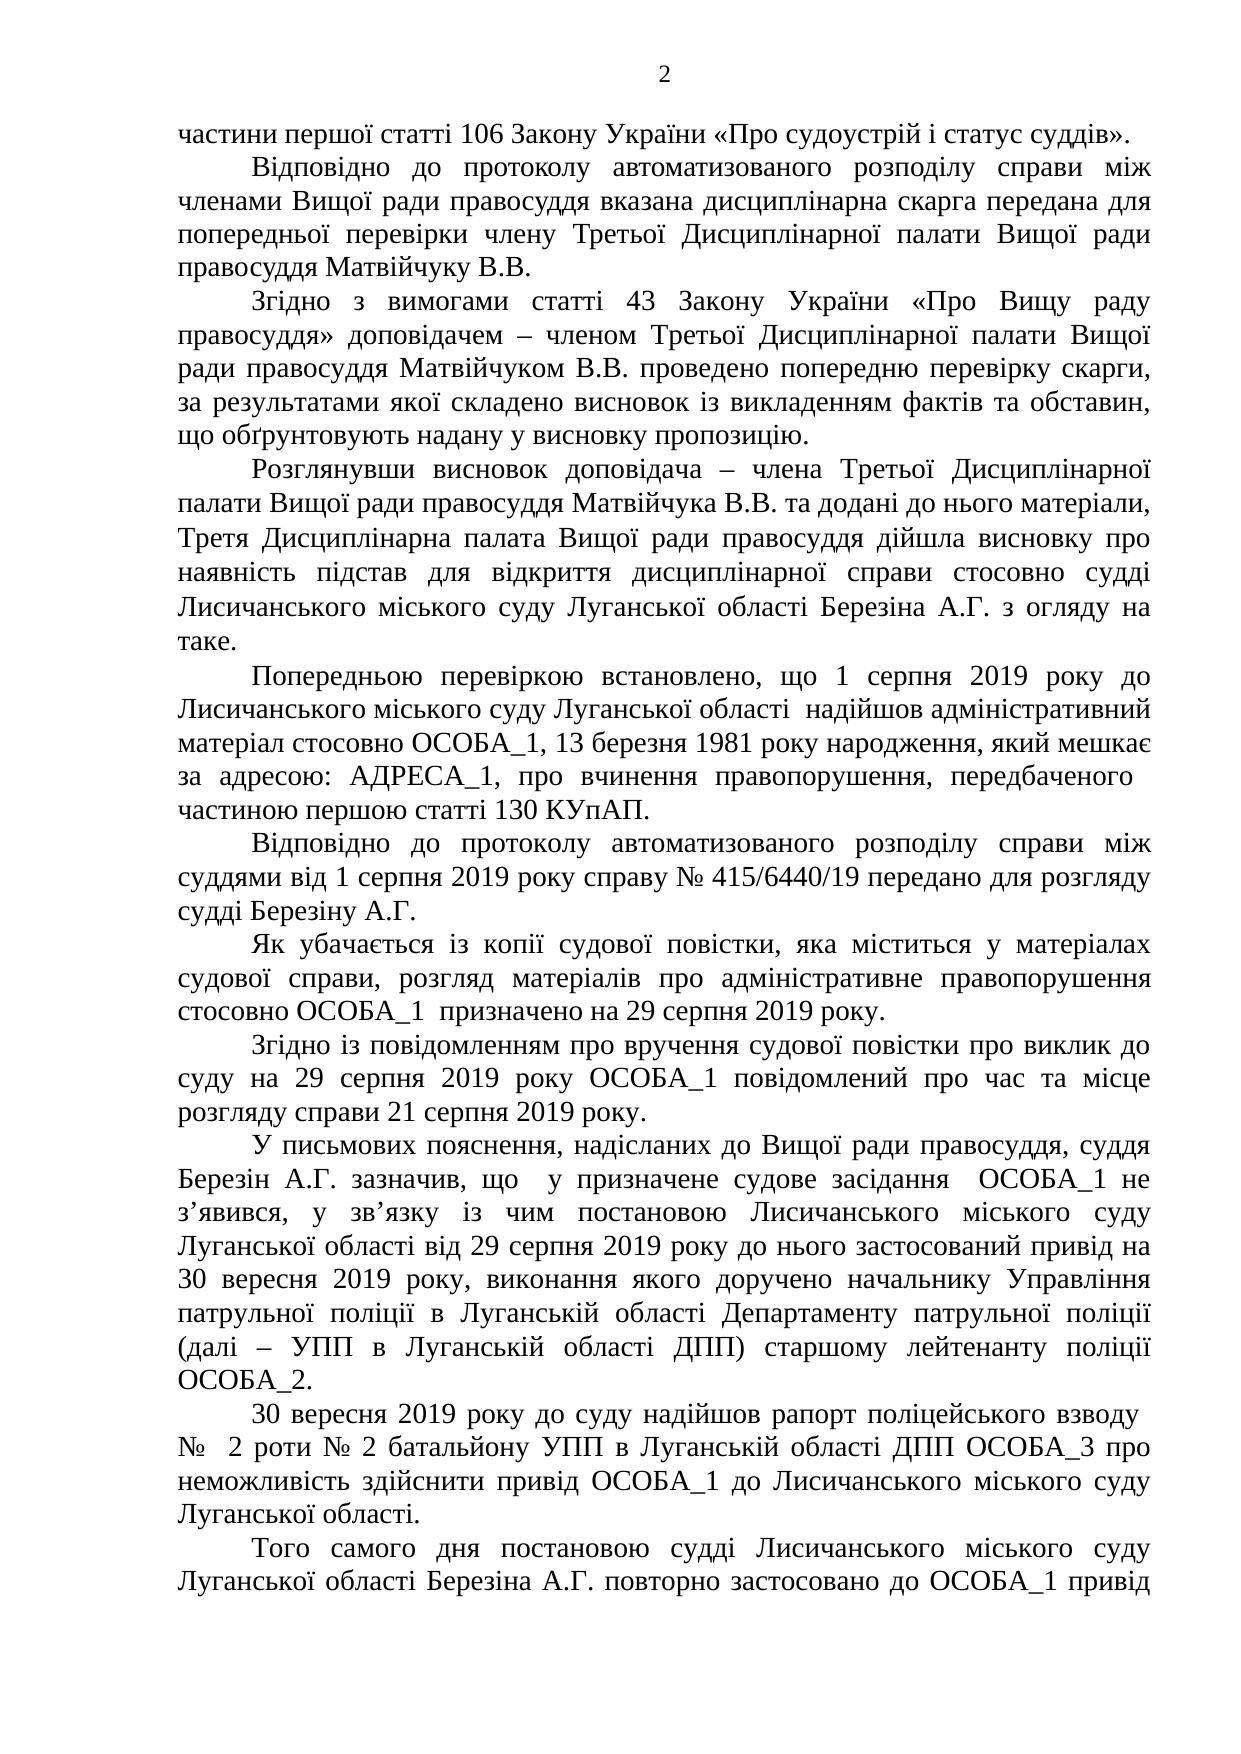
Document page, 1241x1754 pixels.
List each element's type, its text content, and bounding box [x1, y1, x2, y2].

text Попередньою перевіркою встановлено, що 1 серпня 2019 року до Лисичанського міського суду Луганської області надійшов адміністративний матеріал стосовно ОСОБА_1, 13 березня 1981 року народження, який мешкає за адресою: АДРЕСА_1, про вчинення правопорушення, передбаченого частиною першою статті 130 КУпАП. [177, 658, 1152, 826]
text Відповідно до протоколу автоматизованого розподілу справи між суддями від 1 серпня 2019 року справу № 415/6440/19 передано для розгляду судді Березіну А.Г. [177, 826, 1152, 926]
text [177, 1530, 1152, 1597]
text Розглянувши висновок доповідача – члена Третьої Дисциплінарної палати Вищої ради правосуддя Матвійчука В.В. та додані до нього матеріали, Третя Дисциплінарна палата Вищої ради правосуддя дійшла висновку про наявність підстав для відкриття дисциплінарної справи стосовно судді Лисичанського міського суду Луганської області Березіна А.Г. з огляду на таке. [177, 451, 1152, 657]
text У письмових пояснення, надісланих до Вищої ради правосуддя, суддя Березін А.Г. зазначив, що у призначене судове засідання ОСОБА_1 не з’явився, у зв’язку із чим постановою Лисичанського міського суду Луганської області від 29 серпня 2019 року до нього застосований привід на 30 вересня 2019 року, виконання якого доручено начальнику Управління патрульної поліції в Луганській області Департаменту патрульної поліції (далі – УПП в Луганській області ДПП) старшому лейтенанту поліції ОСОБА_2. [177, 1127, 1152, 1396]
text Як убачається із копії судової повістки, яка міститься у матеріалах судової справи, розгляд матеріалів про адміністративне правопорушення стосовно ОСОБА_1 призначено на 29 серпня 2019 року. [177, 926, 1152, 1027]
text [177, 117, 1152, 150]
text Відповідно до протоколу автоматизованого розподілу справи між членами Вищої ради правосуддя вказана дисциплінарна скарга передана для попередньої перевірки члену Третьої Дисциплінарної палати Вищої ради правосуддя Матвійчуку В.В. [177, 150, 1152, 283]
text 30 вересня 2019 року до суду надійшов рапорт поліцейського взводу № 2 роти № 2 батальйону УПП в Луганській області ДПП ОСОБА_3 про неможливість здійснити привід ОСОБА_1 до Лисичанського міського суду Луганської області. [177, 1396, 1152, 1530]
text Згідно із повідомленням про вручення судової повістки про виклик до суду на 29 серпня 2019 року ОСОБА_1 повідомлений про час та місце розгляду справи 21 серпня 2019 року. [177, 1027, 1152, 1127]
text Згідно з вимогами статті 43 Закону України «Про Вищу раду правосуддя» доповідачем – членом Третьої Дисциплінарної палати Вищої ради правосуддя Матвійчуком В.В. проведено попередню перевірку скарги, за результатами якої складено висновок із викладенням фактів та обставин, що обґрунтовують надану у висновку пропозицію. [177, 283, 1152, 451]
